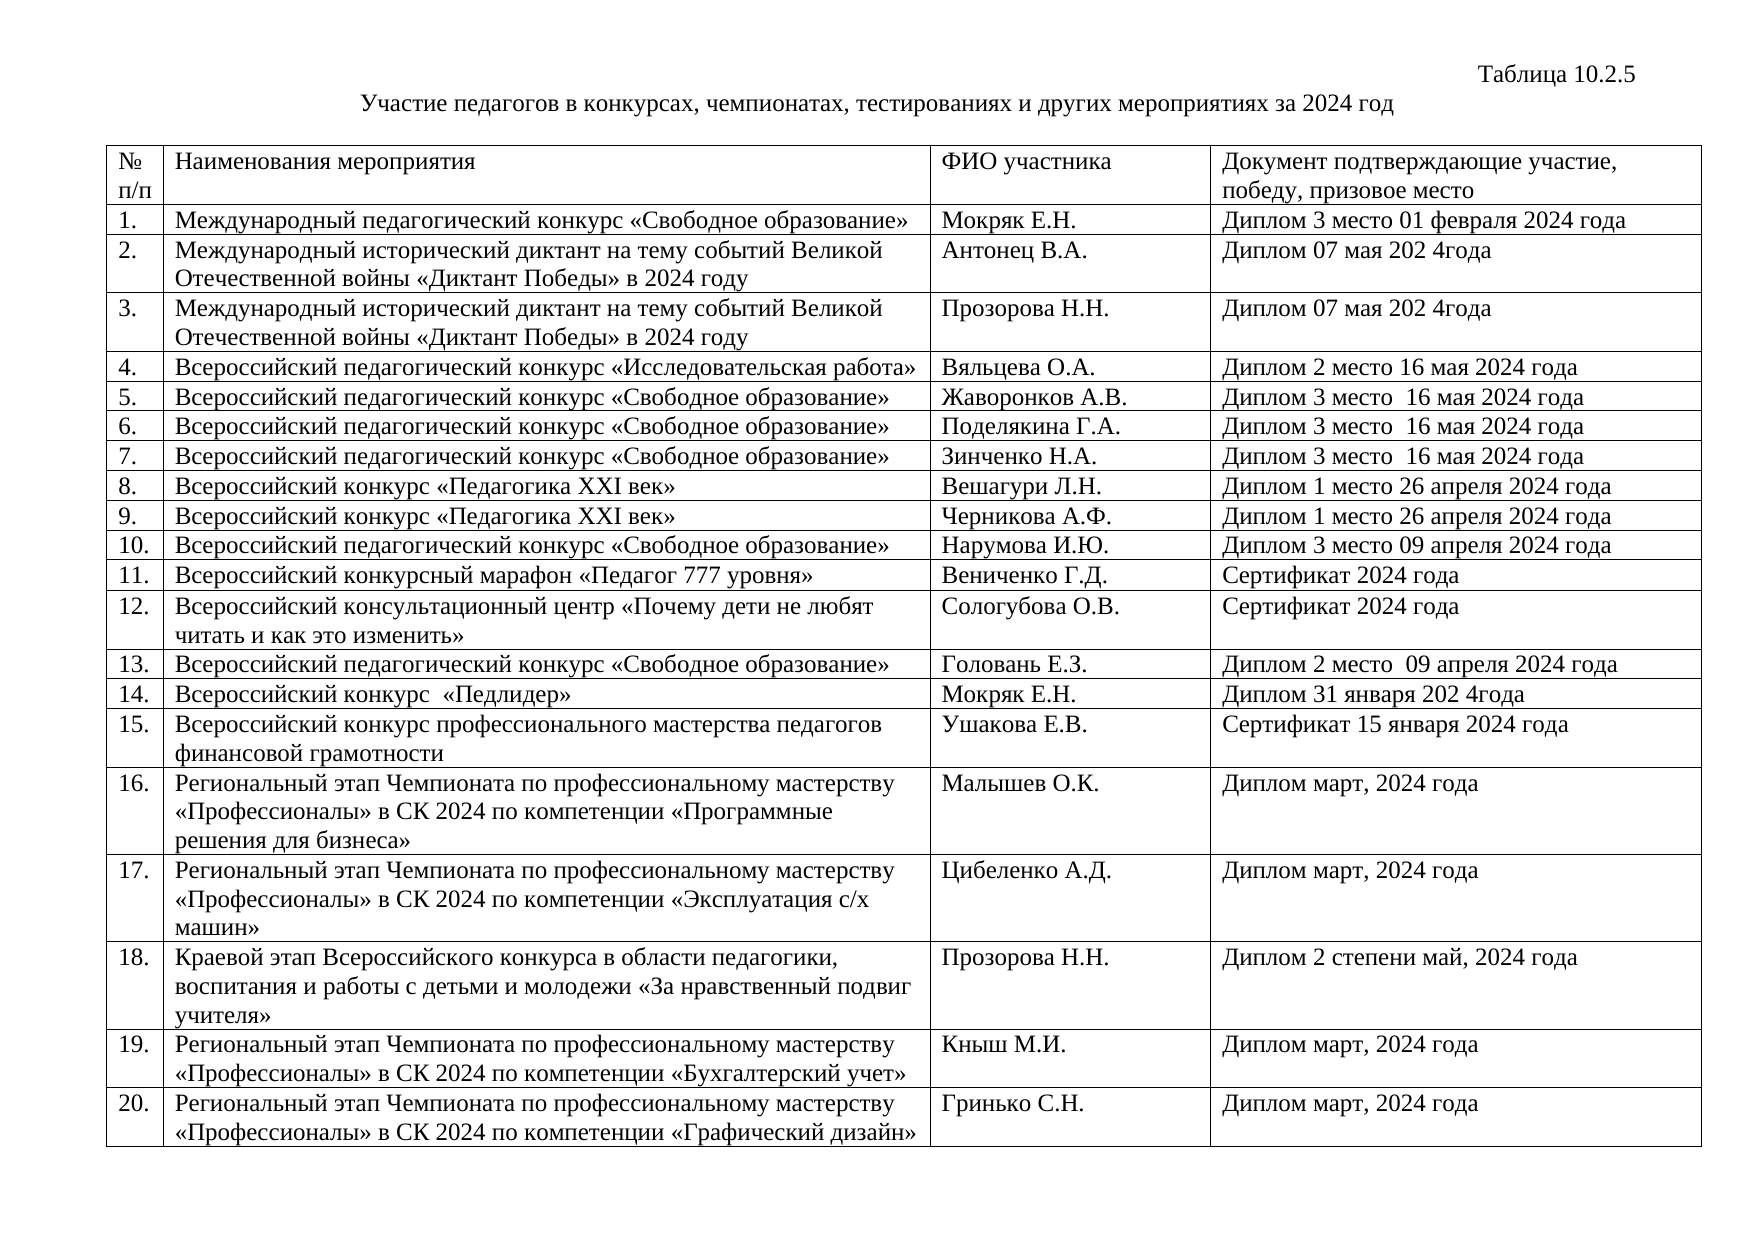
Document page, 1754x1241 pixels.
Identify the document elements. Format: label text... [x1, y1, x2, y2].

table_cell Всероссийский педагогический конкурс «Исследовательская работа» [164, 352, 930, 381]
table_cell [107, 855, 163, 941]
table_cell Всероссийский педагогический конкурс «Свободное образование» [164, 531, 930, 559]
table_header ФИО участника [931, 146, 1210, 204]
table_cell Диплом 07 мая 202 4года [1211, 293, 1701, 351]
table_cell [107, 501, 163, 529]
table_cell [107, 679, 163, 708]
table_cell Мокряк Е.Н. [931, 205, 1210, 234]
table_cell Региональный этап Чемпионата по профессиональному мастерству «Профессионалы» в СК 2024 по компетенции «Программные решения для бизнеса» [164, 768, 930, 854]
table_cell Диплом 3 место 01 февраля 2024 года [1211, 205, 1701, 234]
table_cell Прозорова Н.Н. [931, 942, 1210, 1028]
table_cell Вешагури Л.Н. [931, 471, 1210, 500]
table_cell Цибеленко А.Д. [931, 855, 1210, 941]
table_cell [107, 531, 163, 559]
table_cell Сертификат 15 января 2024 года [1211, 709, 1701, 767]
table_cell Жаворонков А.В. [931, 382, 1210, 410]
table_cell Диплом март, 2024 года [1211, 1030, 1701, 1087]
table_cell Диплом 3 место 09 апреля 2024 года [1211, 531, 1701, 559]
table_cell Черникова А.Ф. [931, 501, 1210, 529]
table_cell Диплом 3 место 16 мая 2024 года [1211, 382, 1701, 410]
table_cell Всероссийский конкурс «Педагогика XXI век» [164, 471, 930, 500]
table_cell Прозорова Н.Н. [931, 293, 1210, 351]
table_cell Диплом 2 место 16 мая 2024 года [1211, 352, 1701, 381]
table_cell [107, 768, 163, 854]
table_cell Диплом 2 степени май, 2024 года [1211, 942, 1701, 1028]
table_cell Международный педагогический конкурс «Свободное образование» [164, 205, 930, 234]
table_cell Всероссийский педагогический конкурс «Свободное образование» [164, 382, 930, 410]
table_cell Всероссийский педагогический конкурс «Свободное образование» [164, 441, 930, 470]
table_cell Поделякина Г.А. [931, 411, 1210, 440]
table_cell [107, 205, 163, 234]
table_cell Международный исторический диктант на тему событий Великой Отечественной войны «Диктант Победы» в 2024 году [164, 293, 930, 351]
table_cell [107, 293, 163, 351]
table_cell Гринько С.Н. [931, 1088, 1210, 1146]
table_cell Диплом 31 января 202 4года [1211, 679, 1701, 708]
table_cell Диплом 1 место 26 апреля 2024 года [1211, 501, 1701, 529]
table_cell Региональный этап Чемпионата по профессиональному мастерству «Профессионалы» в СК 2024 по компетенции «Бухгалтерский учет» [164, 1030, 930, 1087]
table_cell Ушакова Е.В. [931, 709, 1210, 767]
table_cell Диплом 07 мая 202 4года [1211, 235, 1701, 292]
table_cell [107, 235, 163, 292]
table_cell Диплом 1 место 26 апреля 2024 года [1211, 471, 1701, 500]
table_cell Сологубова О.В. [931, 591, 1210, 648]
table_cell [107, 471, 163, 500]
table_cell Всероссийский педагогический конкурс «Свободное образование» [164, 650, 930, 678]
table_cell [107, 411, 163, 440]
table_cell Мокряк Е.Н. [931, 679, 1210, 708]
table_cell Малышев О.К. [931, 768, 1210, 854]
table_cell Региональный этап Чемпионата по профессиональному мастерству «Профессионалы» в СК 2024 по компетенции «Графический дизайн» [164, 1088, 930, 1146]
table_cell Диплом март, 2024 года [1211, 855, 1701, 941]
table_cell Головань Е.З. [931, 650, 1210, 678]
table_cell Всероссийский педагогический конкурс «Свободное образование» [164, 411, 930, 440]
table_cell [107, 441, 163, 470]
table_cell Диплом 3 место 16 мая 2024 года [1211, 411, 1701, 440]
table_cell [107, 560, 163, 590]
table_cell [107, 382, 163, 410]
table_cell Нарумова И.Ю. [931, 531, 1210, 559]
table_header Документ подтверждающие участие, победу, призовое место [1211, 146, 1701, 204]
table_cell Вениченко Г.Д. [931, 560, 1210, 590]
table_cell [107, 591, 163, 648]
table_cell [107, 942, 163, 1028]
table_cell [107, 709, 163, 767]
table_cell Диплом март, 2024 года [1211, 1088, 1701, 1146]
table_cell Всероссийский конкурс «Педагогика XXI век» [164, 501, 930, 529]
table_cell Сертификат 2024 года [1211, 591, 1701, 648]
table_cell [107, 1030, 163, 1087]
table_cell Зинченко Н.А. [931, 441, 1210, 470]
table_cell [107, 1088, 163, 1146]
table_cell [107, 352, 163, 381]
table_cell Всероссийский конкурс «Педлидер» [164, 679, 930, 708]
table_header Наименования мероприятия [164, 146, 930, 204]
text Таблица 10.2.5 [118, 59, 1636, 88]
table_cell Диплом март, 2024 года [1211, 768, 1701, 854]
table_cell Всероссийский конкурсный марафон «Педагог 777 уровня» [164, 560, 930, 590]
table_cell Международный исторический диктант на тему событий Великой Отечественной войны «Диктант Победы» в 2024 году [164, 235, 930, 292]
table_cell Краевой этап Всероссийского конкурса в области педагогики, воспитания и работы с детьми и молодежи «За нравственный подвиг учителя» [164, 942, 930, 1028]
table_header № п/п [107, 146, 163, 204]
table_cell [107, 650, 163, 678]
table_cell Региональный этап Чемпионата по профессиональному мастерству «Профессионалы» в СК 2024 по компетенции «Эксплуатация с/х машин» [164, 855, 930, 941]
table_cell Кныш М.И. [931, 1030, 1210, 1087]
table_cell Всероссийский консультационный центр «Почему дети не любят читать и как это изменить» [164, 591, 930, 648]
table_cell Всероссийский конкурс профессионального мастерства педагогов финансовой грамотности [164, 709, 930, 767]
table_cell Диплом 3 место 16 мая 2024 года [1211, 441, 1701, 470]
text Участие педагогов в конкурсах, чемпионатах, тестированиях и других мероприятиях за 2024 год [118, 88, 1636, 117]
table_cell Диплом 2 место 09 апреля 2024 года [1211, 650, 1701, 678]
table_cell Сертификат 2024 года [1211, 560, 1701, 590]
table_cell Антонец В.А. [931, 235, 1210, 292]
table_cell Вяльцева О.А. [931, 352, 1210, 381]
